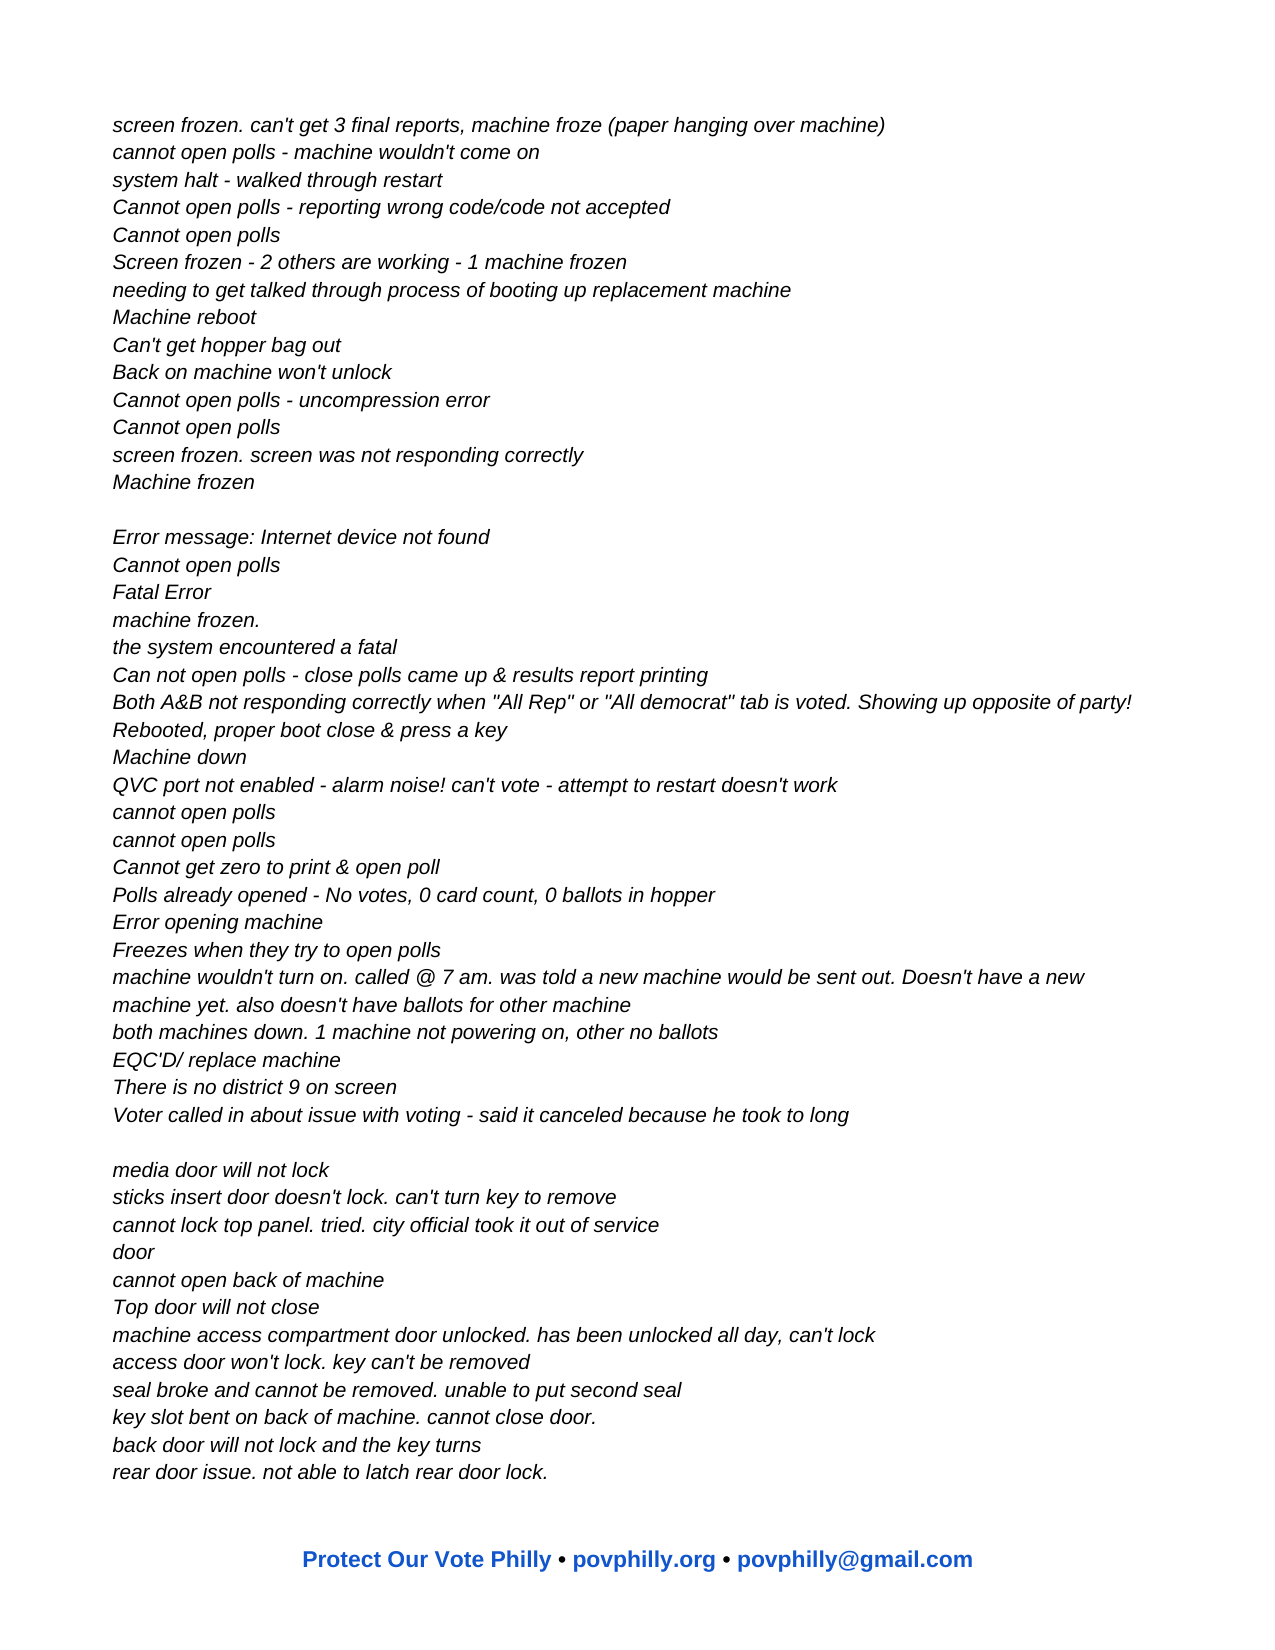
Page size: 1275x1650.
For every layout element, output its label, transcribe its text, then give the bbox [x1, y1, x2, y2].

text Machine reboot [112, 305, 1162, 329]
text Screen frozen - 2 others are working - 1 machine frozen [112, 250, 1162, 274]
text cannot open back of machine [112, 1267, 1162, 1291]
text cannot open polls [112, 800, 1162, 824]
text Can not open polls - close polls came up & results report printing [112, 662, 1162, 686]
text cannot open polls - machine wouldn't come on [112, 140, 1162, 164]
text sticks insert door doesn't lock. can't turn key to remove [112, 1185, 1162, 1209]
text Top door will not close [112, 1295, 1162, 1319]
text needing to get talked through process of booting up replacement machine [112, 277, 1162, 301]
text There is no district 9 on screen [112, 1075, 1162, 1099]
text door [112, 1240, 1162, 1264]
text Error opening machine [112, 910, 1162, 934]
text EQC'D/ replace machine [112, 1047, 1162, 1071]
text Polls already opened - No votes, 0 card count, 0 ballots in hopper [112, 882, 1162, 906]
text seal broke and cannot be removed. unable to put second seal [112, 1377, 1162, 1401]
text both machines down. 1 machine not powering on, other no ballots [112, 1020, 1162, 1044]
text machine wouldn't turn on. called @ 7 am. was told a new machine would be sent out. Doesn't have a new machine yet. also doesn't have ballots for other machine [112, 965, 1162, 1016]
text machine frozen. [112, 607, 1162, 631]
text cannot open polls [112, 827, 1162, 851]
text media door will not lock [112, 1157, 1162, 1181]
text rear door issue. not able to latch rear door lock. [112, 1460, 1162, 1484]
text screen frozen. screen was not responding correctly [112, 442, 1162, 466]
text Voter called in about issue with voting - said it canceled because he took to long [112, 1102, 1162, 1126]
text back door will not lock and the key turns [112, 1432, 1162, 1456]
text key slot bent on back of machine. cannot close door. [112, 1405, 1162, 1429]
text the system encountered a fatal [112, 635, 1162, 659]
text Can't get hopper bag out [112, 332, 1162, 356]
text Cannot open polls [112, 552, 1162, 576]
text Machine frozen [112, 470, 1162, 494]
text cannot lock top panel. tried. city official took it out of service [112, 1212, 1162, 1236]
text Cannot get zero to print & open poll [112, 855, 1162, 879]
text Cannot open polls [112, 222, 1162, 246]
text Freezes when they try to open polls [112, 937, 1162, 961]
text access door won't lock. key can't be removed [112, 1350, 1162, 1374]
text machine access compartment door unlocked. has been unlocked all day, can't lock [112, 1322, 1162, 1346]
text QVC port not enabled - alarm noise! can't vote - attempt to restart doesn't work [112, 772, 1162, 796]
text Cannot open polls [112, 415, 1162, 439]
text screen frozen. can't get 3 final reports, machine froze (paper hanging over machine) [112, 112, 1162, 136]
text Back on machine won't unlock [112, 360, 1162, 384]
text Cannot open polls - reporting wrong code/code not accepted [112, 195, 1162, 219]
text system halt - walked through restart [112, 167, 1162, 191]
text Rebooted, proper boot close & press a key [112, 717, 1162, 741]
text Machine down [112, 745, 1162, 769]
text Both A&B not responding correctly when "All Rep" or "All democrat" tab is voted. Showing up opposite of party! [112, 690, 1162, 714]
text Cannot open polls - uncompression error [112, 387, 1162, 411]
text Fatal Error [112, 580, 1162, 604]
text Error message: Internet device not found [112, 525, 1162, 549]
